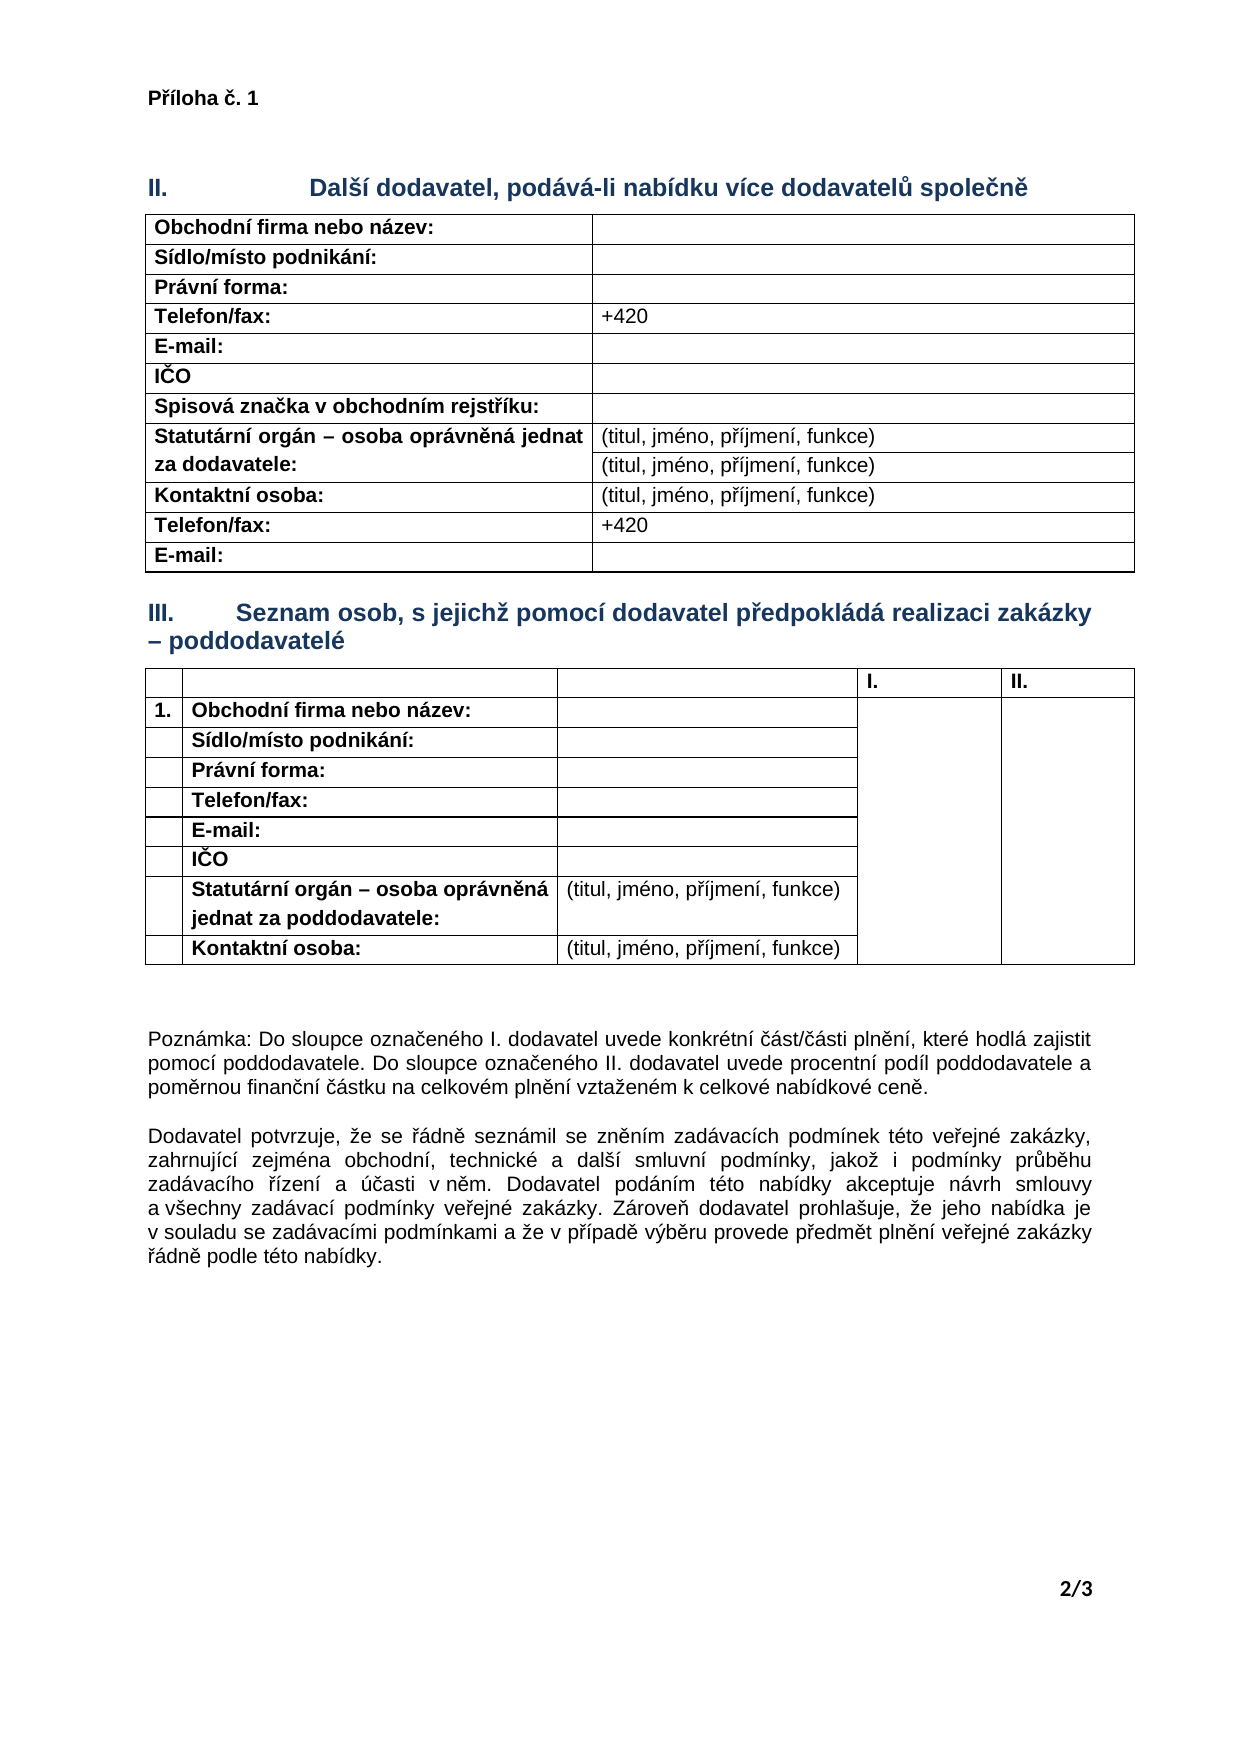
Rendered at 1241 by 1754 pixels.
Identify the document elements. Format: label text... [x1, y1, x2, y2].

table_cell E-mail: [183, 818, 557, 846]
table_cell Telefon/fax: [183, 788, 557, 816]
table_header II. [1002, 669, 1134, 697]
table_header [183, 669, 557, 697]
table_cell [593, 543, 1134, 571]
table_cell [146, 728, 182, 757]
table_cell [593, 245, 1134, 273]
table_cell [146, 788, 182, 816]
table_cell [558, 698, 857, 727]
text Poznámka: Do sloupce označeného I. dodavatel uvede konkrétní část/části plnění, které hodlá zajistit pomocí poddodavatele. Do sloupce označeného II. dodavatel uvede procentní podíl poddodavatele a poměrnou finanční částku na celkovém plnění vztaženém k celkové nabídkové ceně. [148, 1027, 1093, 1099]
table_cell [858, 698, 1001, 964]
table_cell [593, 394, 1134, 422]
table_header Obchodní firma nebo název: [146, 215, 592, 244]
table_cell +420 [593, 513, 1134, 542]
table_cell [146, 818, 182, 846]
table_cell [146, 847, 182, 876]
table_header [558, 669, 857, 697]
table_cell Sídlo/místo podnikání: [146, 245, 592, 273]
table_cell (titul, jméno, příjmení, funkce) [558, 877, 857, 934]
table_cell E-mail: [146, 334, 592, 363]
table_cell [593, 275, 1134, 303]
table_cell [558, 847, 857, 876]
table_cell [593, 334, 1134, 363]
subtitle Seznam osob, s jejichž pomocí dodavatel předpokládá realizaci zakázky – poddodavatelé [148, 597, 1093, 655]
table_cell IČO [146, 364, 592, 393]
table_cell Spisová značka v obchodním rejstříku: [146, 394, 592, 422]
table_cell [558, 728, 857, 757]
table_cell (titul, jméno, příjmení, funkce) [558, 936, 857, 964]
subtitle Další dodavatel, podává-li nabídku více dodavatelů společně [148, 173, 1093, 201]
table_cell (titul, jméno, příjmení, funkce) [593, 453, 1134, 482]
table_cell [146, 936, 182, 964]
table_cell [558, 818, 857, 846]
table_header I. [858, 669, 1001, 697]
table_cell Obchodní firma nebo název: [183, 698, 557, 727]
table_cell Telefon/fax: [146, 304, 592, 333]
table_cell Telefon/fax: [146, 513, 592, 542]
table_cell [1002, 698, 1134, 964]
table_cell +420 [593, 304, 1134, 333]
table_header [146, 669, 182, 697]
table_cell [593, 364, 1134, 393]
table_cell (titul, jméno, příjmení, funkce) [593, 424, 1134, 452]
table_cell 1. [146, 698, 182, 727]
table_cell Právní forma: [146, 275, 592, 303]
table_cell IČO [183, 847, 557, 876]
table_cell [146, 758, 182, 787]
table_cell Sídlo/místo podnikání: [183, 728, 557, 757]
table_cell Právní forma: [183, 758, 557, 787]
table_header [593, 215, 1134, 244]
table_cell Statutární orgán – osoba oprávněná jednat za dodavatele: [146, 424, 592, 482]
table_cell Kontaktní osoba: [146, 483, 592, 512]
text Dodavatel potvrzuje, že se řádně seznámil se zněním zadávacích podmínek této veřejné zakázky, zahrnující zejména obchodní, technické a další smluvní podmínky, jakož i podmínky průběhu zadávacího řízení a účasti v něm. Dodavatel podáním této nabídky akceptuje návrh smlouvy a všechny zadávací podmínky veřejné zakázky. Zároveň dodavatel prohlašuje, že jeho nabídka je v souladu se zadávacími podmínkami a že v případě výběru provede předmět plnění veřejné zakázky řádně podle této nabídky. [148, 1124, 1093, 1267]
table_cell E-mail: [146, 543, 592, 571]
table_cell Statutární orgán – osoba oprávněná jednat za poddodavatele: [183, 877, 557, 934]
table_cell Kontaktní osoba: [183, 936, 557, 964]
table_cell [558, 758, 857, 787]
table_cell (titul, jméno, příjmení, funkce) [593, 483, 1134, 512]
table_cell [558, 788, 857, 816]
table_cell [146, 877, 182, 934]
